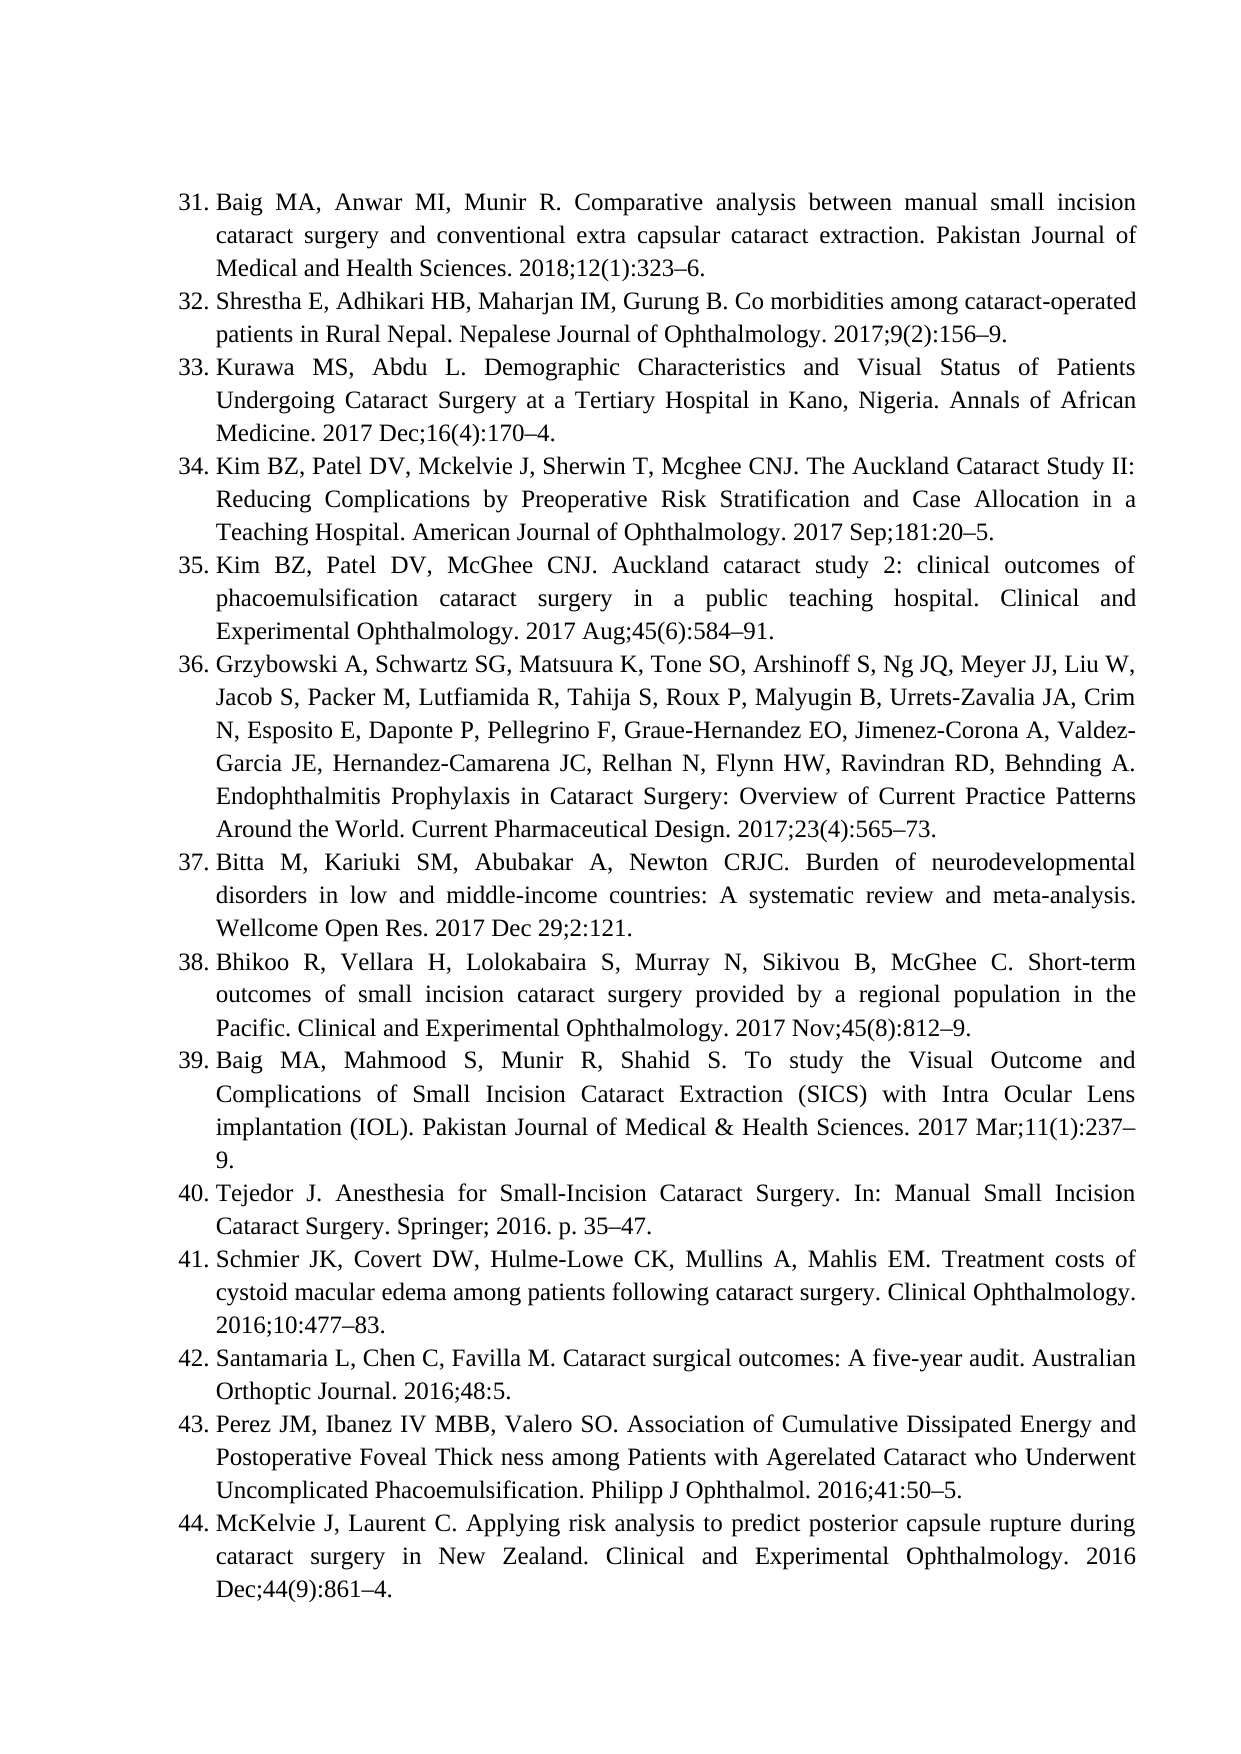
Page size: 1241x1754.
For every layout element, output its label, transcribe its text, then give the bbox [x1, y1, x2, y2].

list Bitta M, Kariuki SM, Abubakar A, Newton CRJC. Burden of neurodevelopmental disorders in low and middle-income countries: A systematic review and meta-analysis. Wellcome Open Res. 2017 Dec 29;2:121. [178, 847, 1137, 942]
list Kim BZ, Patel DV, McGhee CNJ. Auckland cataract study 2: clinical outcomes of phacoemulsification cataract surgery in a public teaching hospital. Clinical and Experimental Ophthalmology. 2017 Aug;45(6):584–91. [178, 550, 1137, 645]
list Baig MA, Mahmood S, Munir R, Shahid S. To study the Visual Outcome and Complications of Small Incision Cataract Extraction (SICS) with Intra Ocular Lens implantation (IOL). Pakistan Journal of Medical & Health Sciences. 2017 Mar;11(1):237–9. [178, 1046, 1137, 1173]
list Schmier JK, Covert DW, Hulme-Lowe CK, Mullins A, Mahlis EM. Treatment costs of cystoid macular edema among patients following cataract surgery. Clinical Ophthalmology. 2016;10:477–83. [178, 1244, 1137, 1338]
list Perez JM, Ibanez IV MBB, Valero SO. Association of Cumulative Dissipated Energy and Postoperative Foveal Thick ness among Patients with Agerelated Cataract who Underwent Uncomplicated Phacoemulsification. Philipp J Ophthalmol. 2016;41:50–5. [178, 1409, 1137, 1504]
list Santamaria L, Chen C, Favilla M. Cataract surgical outcomes: A five-year audit. Australian Orthoptic Journal. 2016;48:5. [178, 1343, 1137, 1404]
list Kim BZ, Patel DV, Mckelvie J, Sherwin T, Mcghee CNJ. The Auckland Cataract Study II: Reducing Complications by Preoperative Risk Stratification and Case Allocation in a Teaching Hospital. American Journal of Ophthalmology. 2017 Sep;181:20–5. [178, 451, 1137, 546]
list Shrestha E, Adhikari HB, Maharjan IM, Gurung B. Co morbidities among cataract-operated patients in Rural Nepal. Nepalese Journal of Ophthalmology. 2017;9(2):156–9. [178, 286, 1137, 348]
list Kurawa MS, Abdu L. Demographic Characteristics and Visual Status of Patients Undergoing Cataract Surgery at a Tertiary Hospital in Kano, Nigeria. Annals of African Medicine. 2017 Dec;16(4):170–4. [178, 352, 1137, 447]
list Bhikoo R, Vellara H, Lolokabaira S, Murray N, Sikivou B, McGhee C. Short-term outcomes of small incision cataract surgery provided by a regional population in the Pacific. Clinical and Experimental Ophthalmology. 2017 Nov;45(8):812–9. [178, 947, 1137, 1041]
list Grzybowski A, Schwartz SG, Matsuura K, Tone SO, Arshinoff S, Ng JQ, Meyer JJ, Liu W, Jacob S, Packer M, Lutfiamida R, Tahija S, Roux P, Malyugin B, Urrets-Zavalia JA, Crim N, Esposito E, Daponte P, Pellegrino F, Graue-Hernandez EO, Jimenez-Corona A, Valdez-Garcia JE, Hernandez-Camarena JC, Relhan N, Flynn HW, Ravindran RD, Behnding A. Endophthalmitis Prophylaxis in Cataract Surgery: Overview of Current Practice Patterns Around the World. Current Pharmaceutical Design. 2017;23(4):565–73. [178, 649, 1137, 843]
list McKelvie J, Laurent C. Applying risk analysis to predict posterior capsule rupture during cataract surgery in New Zealand. Clinical and Experimental Ophthalmology. 2016 Dec;44(9):861–4. [178, 1508, 1137, 1603]
list Baig MA, Anwar MI, Munir R. Comparative analysis between manual small incision cataract surgery and conventional extra capsular cataract extraction. Pakistan Journal of Medical and Health Sciences. 2018;12(1):323–6. [178, 187, 1137, 282]
list Tejedor J. Anesthesia for Small-Incision Cataract Surgery. In: Manual Small Incision Cataract Surgery. Springer; 2016. p. 35–47. [178, 1178, 1137, 1239]
